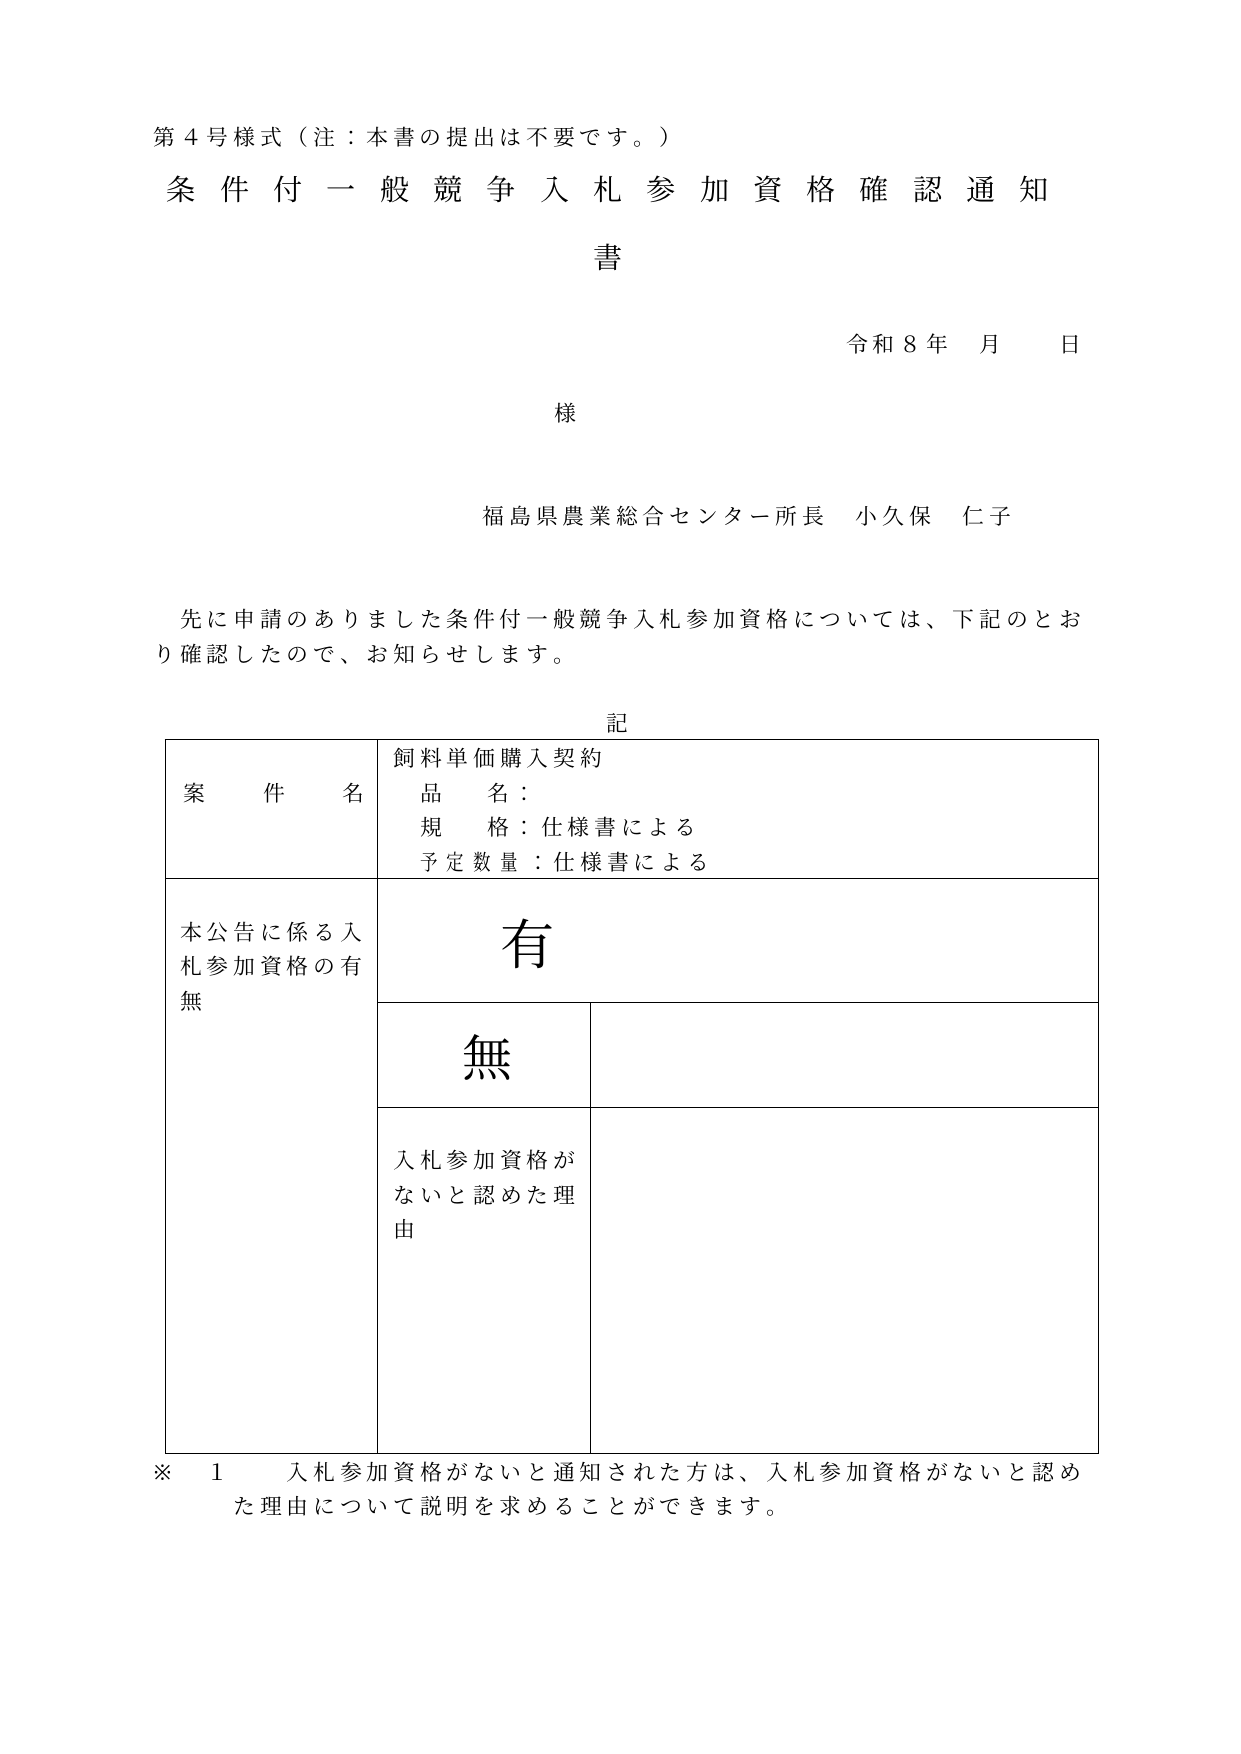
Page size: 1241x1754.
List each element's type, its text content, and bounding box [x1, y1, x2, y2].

table_cell 本公告に係る入札参加資格の有無 [166, 879, 377, 1452]
table_cell 無 [378, 1003, 590, 1107]
table_cell 入札参加資格がないと認めた理由 [378, 1108, 590, 1452]
table_header 案 件 名 [166, 740, 377, 878]
table_cell [591, 1003, 1098, 1107]
text 第４号様式（注：本書の提出は不要です。） [153, 118, 1087, 153]
text 記 [153, 704, 1087, 739]
text ※ １ 入札参加資格がないと通知された方は、入札参加資格がないと認めた理由について説明を求めることができます。 [153, 1453, 1087, 1522]
table_cell 有 [378, 879, 1098, 1002]
text 福島県農業総合センター所長 小久保 仁子 [153, 498, 1016, 532]
table_header 飼料単価購入契約 品名： 規格：仕様書による 予定数量：仕様書による [378, 740, 1098, 878]
text 先に申請のありました条件付一般競争入札参加資格については、下記のとおり確認したので、お知らせします。 [153, 601, 1087, 670]
table_cell [591, 1108, 1098, 1452]
text 条件付一般競争入札参加資格確認通知書 [153, 153, 1087, 291]
text 令和８年 月 日 [153, 325, 1087, 360]
text 様 [153, 394, 1087, 429]
